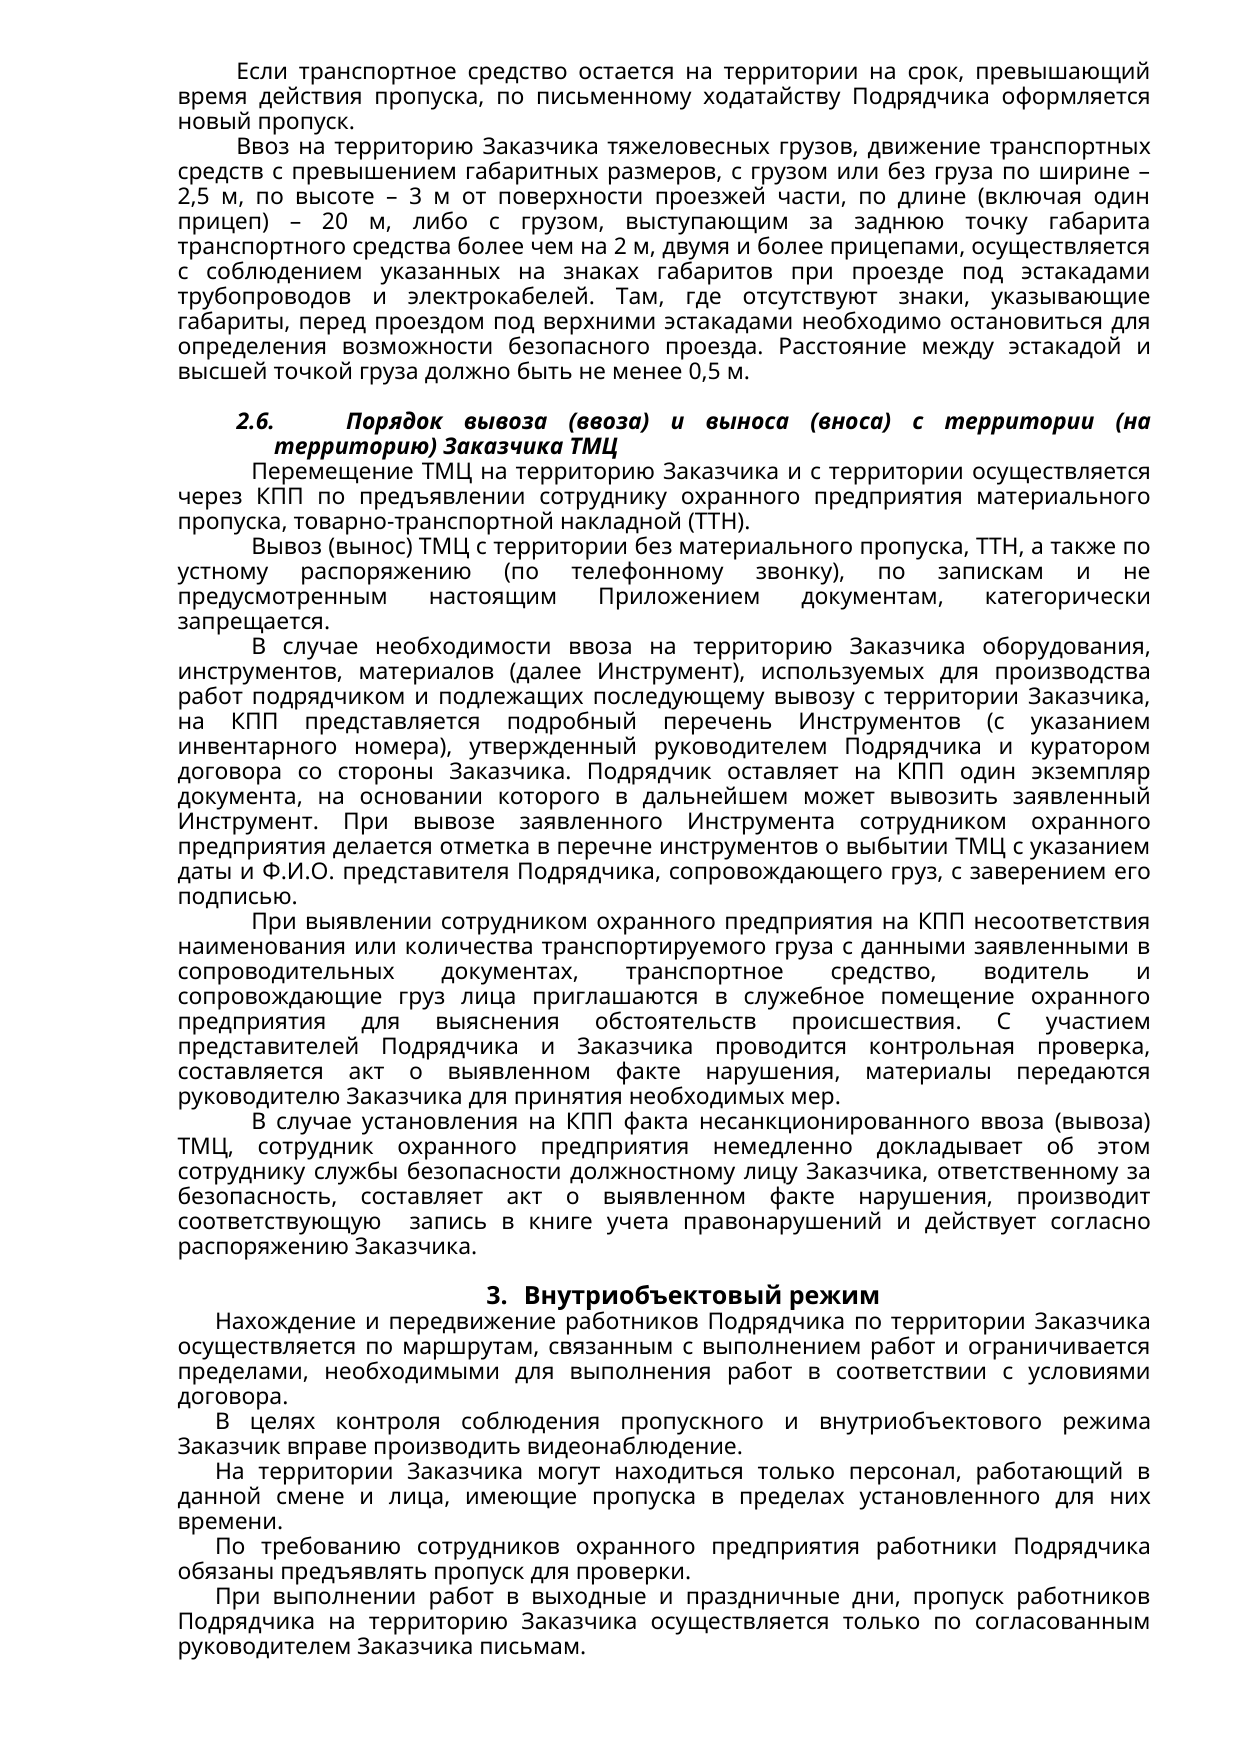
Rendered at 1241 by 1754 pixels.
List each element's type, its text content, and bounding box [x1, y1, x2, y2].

list В целях контроля соблюдения пропускного и внутриобъектового режима Заказчик вправе производить видеонаблюдение. [177, 1409, 1152, 1459]
list В случае необходимости ввоза на территорию Заказчика оборудования, инструментов, материалов (далее Инструмент), используемых для производства работ подрядчиком и подлежащих последующему вывозу с территории Заказчика, на КПП представляется подробный перечень Инструментов (с указанием инвентарного номера), утвержденный руководителем Подрядчика и куратором договора со стороны Заказчика. Подрядчик оставляет на КПП один экземпляр документа, на основании которого в дальнейшем может вывозить заявленный Инструмент. При вывозе заявленного Инструмента сотрудником охранного предприятия делается отметка в перечне инструментов о выбытии ТМЦ с указанием даты и Ф.И.О. представителя Подрядчика, сопровождающего груз, с заверением его подписью. [177, 634, 1152, 909]
list Вывоз (вынос) ТМЦ с территории без материального пропуска, ТТН, а также по устному распоряжению (по телефонному звонку), по запискам и не предусмотренным настоящим Приложением документам, категорически запрещается. [177, 534, 1152, 634]
list Перемещение ТМЦ на территорию Заказчика и с территории осуществляется через КПП по предъявлении сотруднику охранного предприятия материального пропуска, товарно-транспортной накладной (ТТН). [177, 459, 1152, 534]
list На территории Заказчика могут находиться только персонал, работающий в данной смене и лица, имеющие пропуска в пределах установленного для них времени. [177, 1459, 1152, 1534]
list Если транспортное средство остается на территории на срок, превышающий время действия пропуска, по письменному ходатайству Подрядчика оформляется новый пропуск. [177, 59, 1152, 134]
list Внутриобъектовый режим [215, 1284, 1152, 1309]
list Порядок вывоза (ввоза) и выноса (вноса) с территории (на территорию) Заказчика ТМЦ [236, 409, 1152, 459]
list В случае установления на КПП факта несанкционированного ввоза (вывоза) ТМЦ, сотрудник охранного предприятия немедленно докладывает об этом сотруднику службы безопасности должностному лицу Заказчика, ответственному за безопасность, составляет акт о выявленном факте нарушения, производит соответствующую запись в книге учета правонарушений и действует согласно распоряжению Заказчика. [177, 1109, 1152, 1259]
list Ввоз на территорию Заказчика тяжеловесных грузов, движение транспортных средств с превышением габаритных размеров, с грузом или без груза по ширине – 2,5 м, по высоте – 3 м от поверхности проезжей части, по длине (включая один прицеп) – 20 м, либо с грузом, выступающим за заднюю точку габарита транспортного средства более чем на 2 м, двумя и более прицепами, осуществляется с соблюдением указанных на знаках габаритов при проезде под эстакадами трубопроводов и электрокабелей. Там, где отсутствуют знаки, указывающие габариты, перед проездом под верхними эстакадами необходимо остановиться для определения возможности безопасного проезда. Расстояние между эстакадой и высшей точкой груза должно быть не менее 0,5 м. [177, 134, 1152, 384]
list При выявлении сотрудником охранного предприятия на КПП несоответствия наименования или количества транспортируемого груза с данными заявленными в сопроводительных документах, транспортное средство, водитель и сопровождающие груз лица приглашаются в служебное помещение охранного предприятия для выяснения обстоятельств происшествия. С участием представителей Подрядчика и Заказчика проводится контрольная проверка, составляется акт о выявленном факте нарушения, материалы передаются руководителю Заказчика для принятия необходимых мер. [177, 909, 1152, 1109]
list По требованию сотрудников охранного предприятия работники Подрядчика обязаны предъявлять пропуск для проверки. [177, 1534, 1152, 1584]
list Нахождение и передвижение работников Подрядчика по территории Заказчика осуществляется по маршрутам, связанным с выполнением работ и ограничивается пределами, необходимыми для выполнения работ в соответствии с условиями договора. [177, 1309, 1152, 1409]
list При выполнении работ в выходные и праздничные дни, пропуск работников Подрядчика на территорию Заказчика осуществляется только по согласованным руководителем Заказчика письмам. [177, 1584, 1152, 1659]
